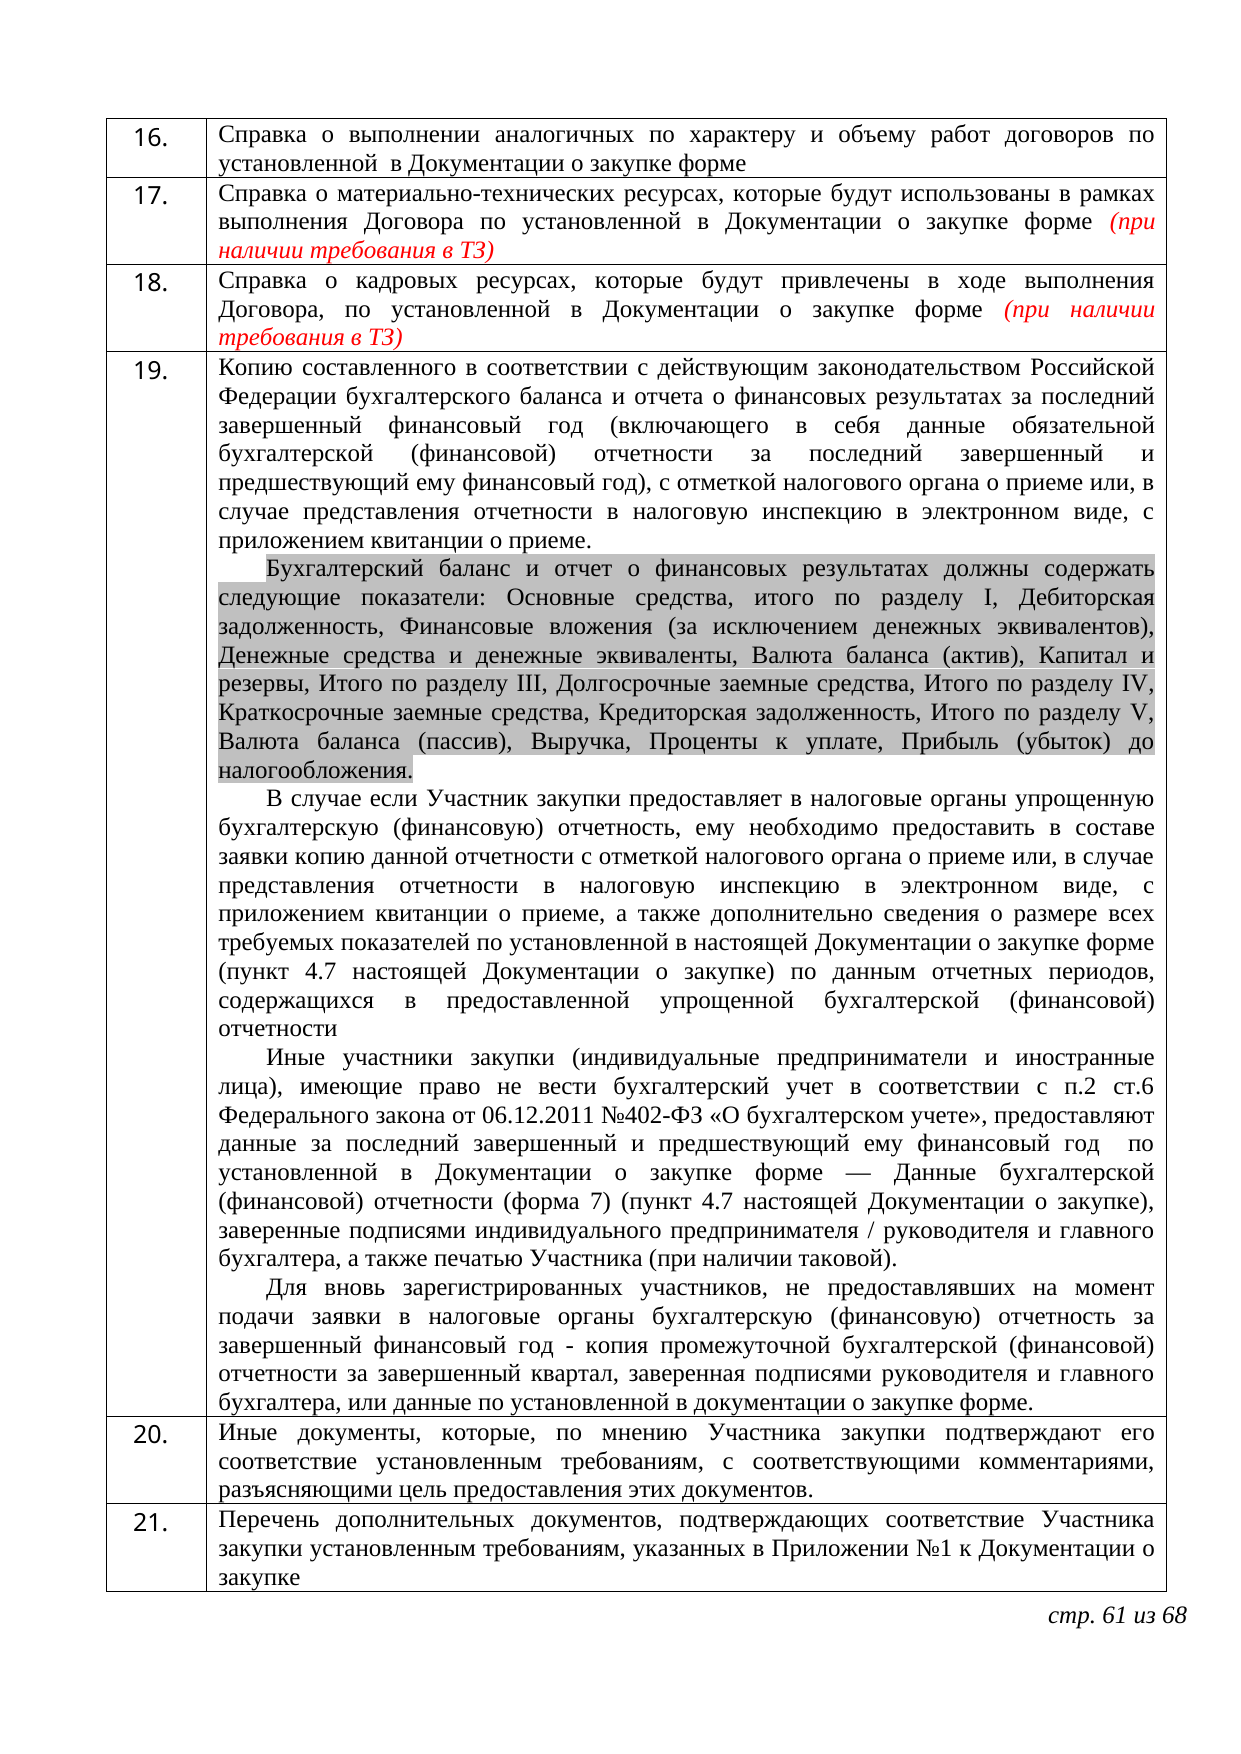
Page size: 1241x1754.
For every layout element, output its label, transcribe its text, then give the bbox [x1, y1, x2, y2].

table_cell [107, 119, 206, 177]
table_cell Иные документы, которые, по мнению Участника закупки подтверждают его соответствие установленным требованиям, с соответствующими комментариями, разъясняющими цель предоставления этих документов. [207, 1417, 1166, 1503]
table_cell Перечень дополнительных документов, подтверждающих соответствие Участника закупки установленным требованиям, указанных в Приложении №1 к Документации о закупке [207, 1504, 1166, 1591]
table_cell Справка о выполнении аналогичных по характеру и объему работ договоров по установленной в Документации о закупке форме [207, 119, 1166, 177]
table_cell [107, 1504, 206, 1591]
table_cell Справка о кадровых ресурсах, которые будут привлечены в ходе выполнения Договора, по установленной в Документации о закупке форме (при наличии требования в ТЗ) [207, 265, 1166, 351]
table_cell [107, 265, 206, 351]
table_cell [107, 1417, 206, 1503]
table_cell [107, 178, 206, 264]
table_cell Копию составленного в соответствии с действующим законодательством Российской Федерации бухгалтерского баланса и отчета о финансовых результатах за последний завершенный финансовый год (включающего в себя данные обязательной бухгалтерской (финансовой) отчетности за последний завершенный и предшествующий ему финансовый год), с отметкой налогового органа о приеме или, в случае представления отчетности в налоговую инспекцию в электронном виде, с приложением квитанции о приеме. Бухгалтерский баланс и отчет о финансовых результатах должны содержать следующие показатели: Основные средства, итого по разделу I, Дебиторская задолженность, Финансовые вложения (за исключением денежных эквивалентов), Денежные средства и денежные эквиваленты, Валюта баланса (актив), Капитал и резервы, Итого по разделу III, Долгосрочные заемные средства, Итого по разделу IV, Краткосрочные заемные средства, Кредиторская задолженность, Итого по разделу V, Валюта баланса (пассив), Выручка, Проценты к уплате, Прибыль (убыток) до налогообложения. В случае если Участник закупки предоставляет в налоговые органы упрощенную бухгалтерскую (финансовую) отчетность, ему необходимо предоставить в составе заявки копию данной отчетности с отметкой налогового органа о приеме или, в случае представления отчетности в налоговую инспекцию в электронном виде, с приложением квитанции о приеме, а также дополнительно сведения о размере всех требуемых показателей по установленной в настоящей Документации о закупке форме (пункт 4.7 настоящей Документации о закупке) по данным отчетных периодов, содержащихся в предоставленной упрощенной бухгалтерской (финансовой) отчетности Иные участники закупки (индивидуальные предприниматели и иностранные лица), имеющие право не вести бухгалтерский учет в соответствии с п.2 ст.6 Федерального закона от 06.12.2011 №402-ФЗ «О бухгалтерском учете», предоставляют данные за последний завершенный и предшествующий ему финансовый год по установленной в Документации о закупке форме — Данные бухгалтерской (финансовой) отчетности (форма 7) (пункт 4.7 настоящей Документации о закупке), заверенные подписями индивидуального предпринимателя / руководителя и главного бухгалтера, а также печатью Участника (при наличии таковой). Для вновь зарегистрированных участников, не предоставлявших на момент подачи заявки в налоговые органы бухгалтерскую (финансовую) отчетность за завершенный финансовый год - копия промежуточной бухгалтерской (финансовой) отчетности за завершенный квартал, заверенная подписями руководителя и главного бухгалтера, или данные по установленной в документации о закупке форме. [207, 352, 1166, 1416]
table_cell Справка о материально-технических ресурсах, которые будут использованы в рамках выполнения Договора по установленной в Документации о закупке форме (при наличии требования в ТЗ) [207, 178, 1166, 264]
table_cell [107, 352, 206, 1416]
